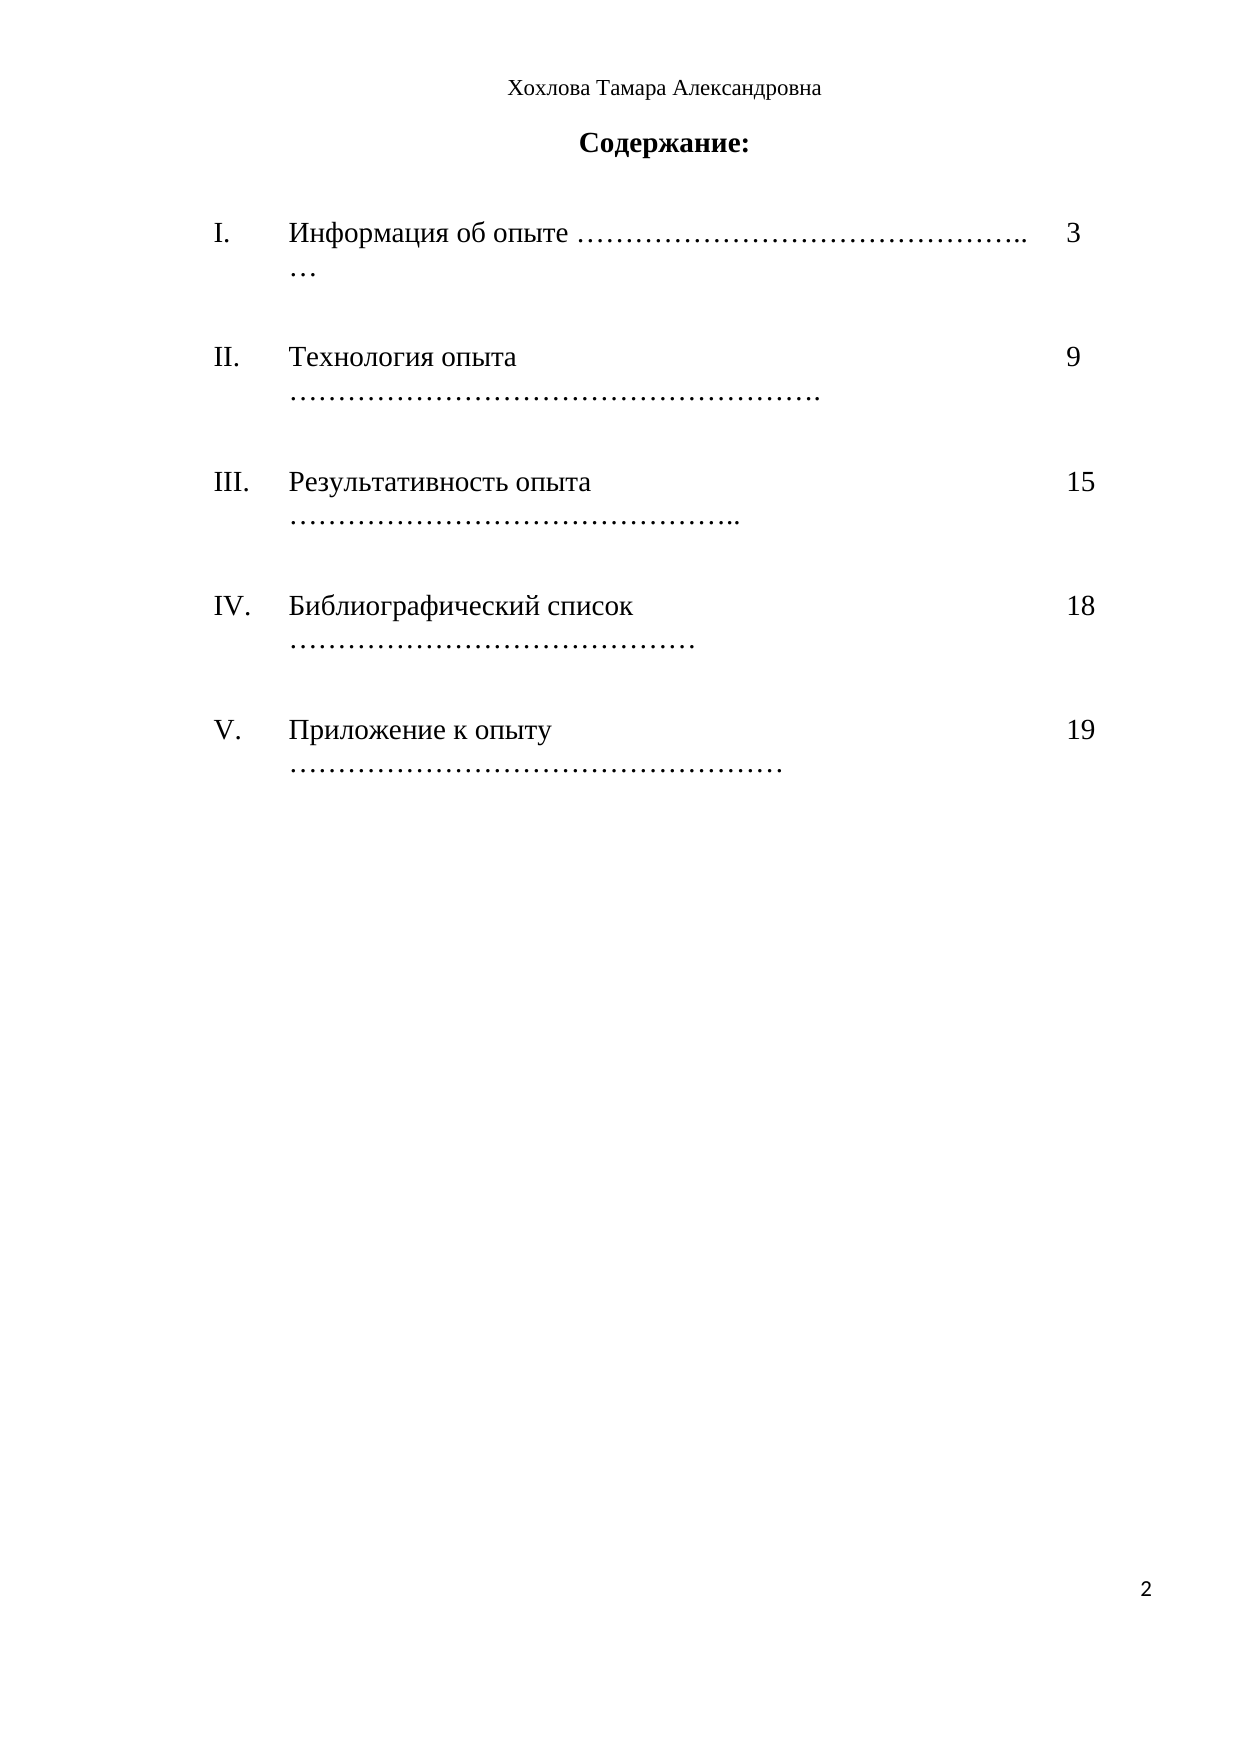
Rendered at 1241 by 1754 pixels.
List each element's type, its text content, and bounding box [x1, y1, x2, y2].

table_cell 19 [1041, 684, 1152, 808]
table_cell 18 [1041, 559, 1152, 683]
table_cell 9 [1041, 311, 1152, 435]
table_cell Технология опыта ………………………………………………. [189, 311, 1041, 435]
table_cell Библиографический список …………………………………… [189, 559, 1041, 683]
table_header Информация об опыте ………………………………………..… [189, 187, 1041, 311]
table_cell 15 [1041, 435, 1152, 559]
table_header 3 [1041, 187, 1152, 311]
table_cell Результативность опыта ……………………………………….. [189, 435, 1041, 559]
text Содержание: [177, 125, 1152, 158]
table_cell Приложение к опыту …………………………………………… [189, 684, 1041, 808]
